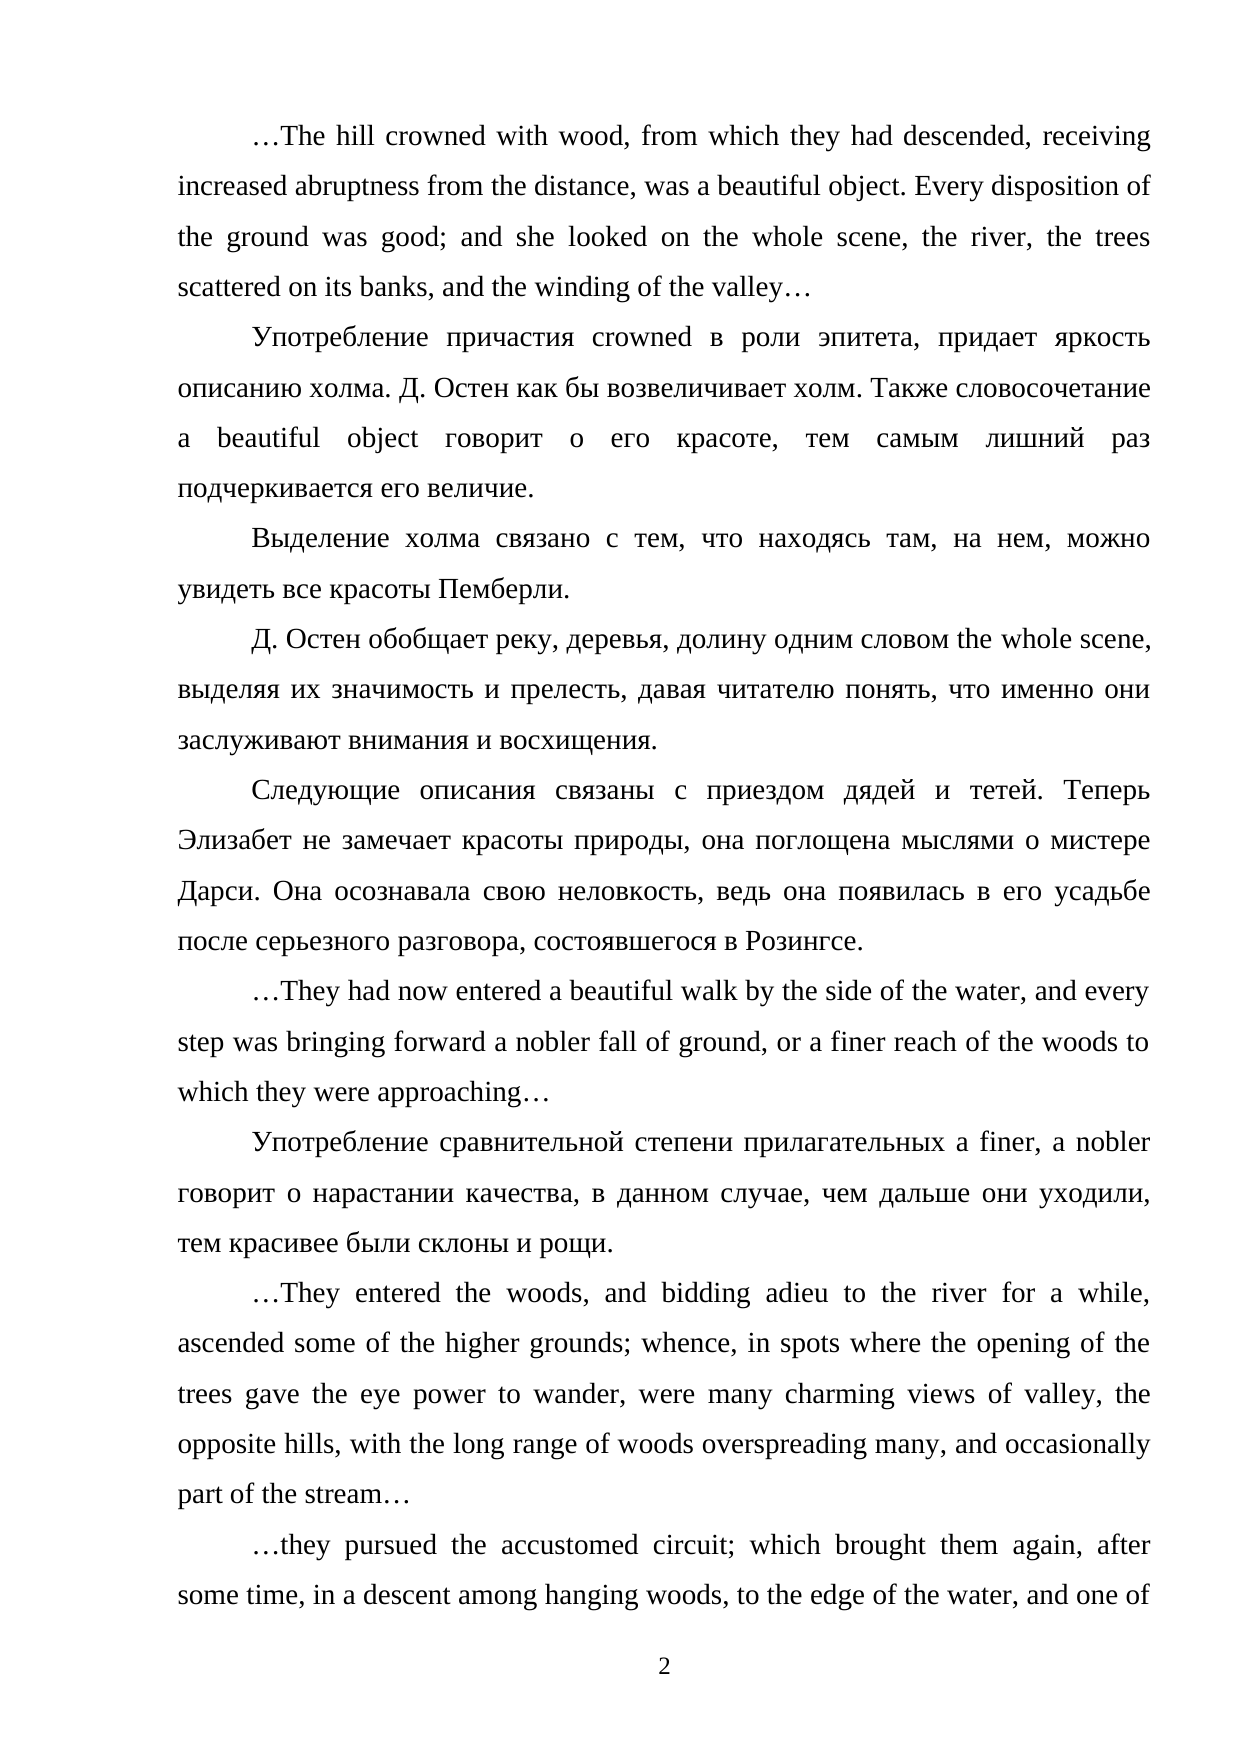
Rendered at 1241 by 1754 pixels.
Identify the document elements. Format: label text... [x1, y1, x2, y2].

text Д. Остен обобщает реку, деревья, долину одним словом the whole scene, выделяя их значимость и прелесть, давая читателю понять, что именно они заслуживают внимания и восхищения. [177, 621, 1152, 755]
text …They entered the woods, and bidding adieu to the river for a while, ascended some of the higher grounds; whence, in spots where the opening of the trees gave the eye power to wander, were many charming views of valley, the opposite hills, with the long range of woods overspreading many, and occasionally part of the stream… [177, 1275, 1152, 1510]
text …They had now entered a beautiful walk by the side of the water, and every step was bringing forward a nobler fall of ground, or a finer reach of the woods to which they were approaching… [177, 973, 1152, 1108]
text …The hill crowned with wood, from which they had descended, receiving increased abruptness from the distance, was a beautiful object. Every disposition of the ground was good; and she looked on the whole scene, the river, the trees scattered on its banks, and the winding of the valley… [177, 118, 1152, 303]
text Употребление сравнительной степени прилагательных a finer, a nobler говорит о нарастании качества, в данном случае, чем дальше они уходили, тем красивее были склоны и рощи. [177, 1124, 1152, 1258]
text Следующие описания связаны с приездом дядей и тетей. Теперь Элизабет не замечает красоты природы, она поглощена мыслями о мистере Дарси. Она осознавала свою неловкость, ведь она появилась в его усадьбе после серьезного разговора, состоявшегося в Розингсе. [177, 772, 1152, 957]
text Выделение холма связано с тем, что находясь там, на нем, можно увидеть все красоты Пемберли. [177, 521, 1152, 604]
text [177, 1527, 1152, 1611]
text Употребление причастия crowned в роли эпитета, придает яркость описанию холма. Д. Остен как бы возвеличивает холм. Также словосочетание a beautiful object говорит о его красоте, тем самым лишний раз подчеркивается его величие. [177, 319, 1152, 504]
